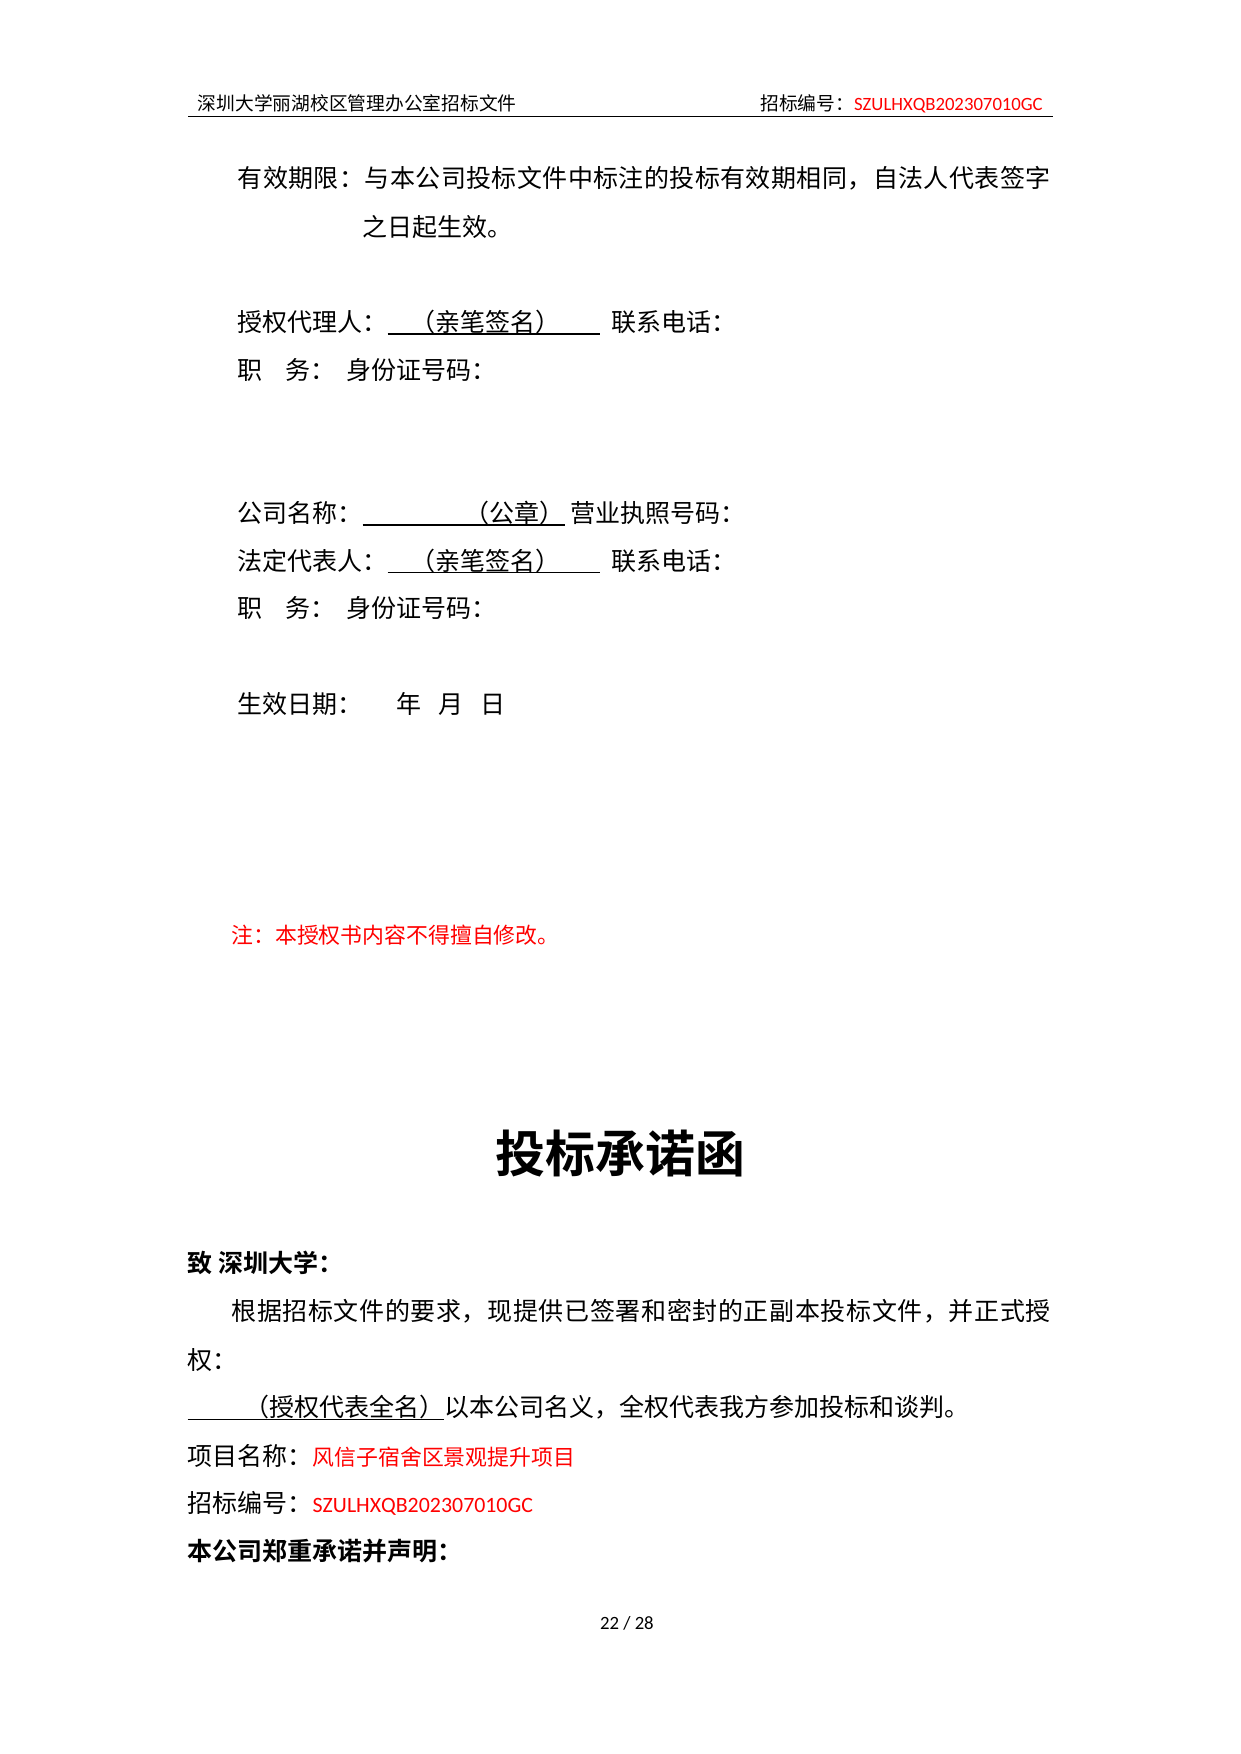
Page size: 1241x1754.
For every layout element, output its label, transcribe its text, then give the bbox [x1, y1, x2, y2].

text 有效期限：与本公司投标文件中标注的投标有效期相同，自法人代表签字之日起生效。 [237, 162, 1053, 243]
text （授权代表全名）以本公司名义，全权代表我方参加投标和谈判。 [187, 1392, 1053, 1424]
text 招标编号：SZULHXQB202307010GC [187, 1488, 1053, 1520]
text 注：本授权书内容不得擅自修改。 [187, 919, 1053, 951]
text 职 务： 身份证号码： [187, 354, 1053, 386]
text 根据招标文件的要求，现提供已签署和密封的正副本投标文件，并正式授权： [187, 1295, 1053, 1376]
text 生效日期： 年 月 日 [187, 688, 1053, 720]
text 公司名称： （公章） 营业执照号码： [187, 497, 1053, 529]
text 授权代理人： （亲笔签名） 联系电话： [187, 306, 1053, 339]
text 项目名称：风信子宿舍区景观提升项目 [187, 1439, 1053, 1472]
text 职 务： 身份证号码： [187, 592, 1053, 625]
text 投标承诺函 [187, 1102, 1053, 1200]
text 法定代表人： （亲笔签名） 联系电话： [187, 545, 1053, 577]
text 致 深圳大学： [187, 1247, 1053, 1280]
text 本公司郑重承诺并声明： [187, 1535, 1053, 1568]
